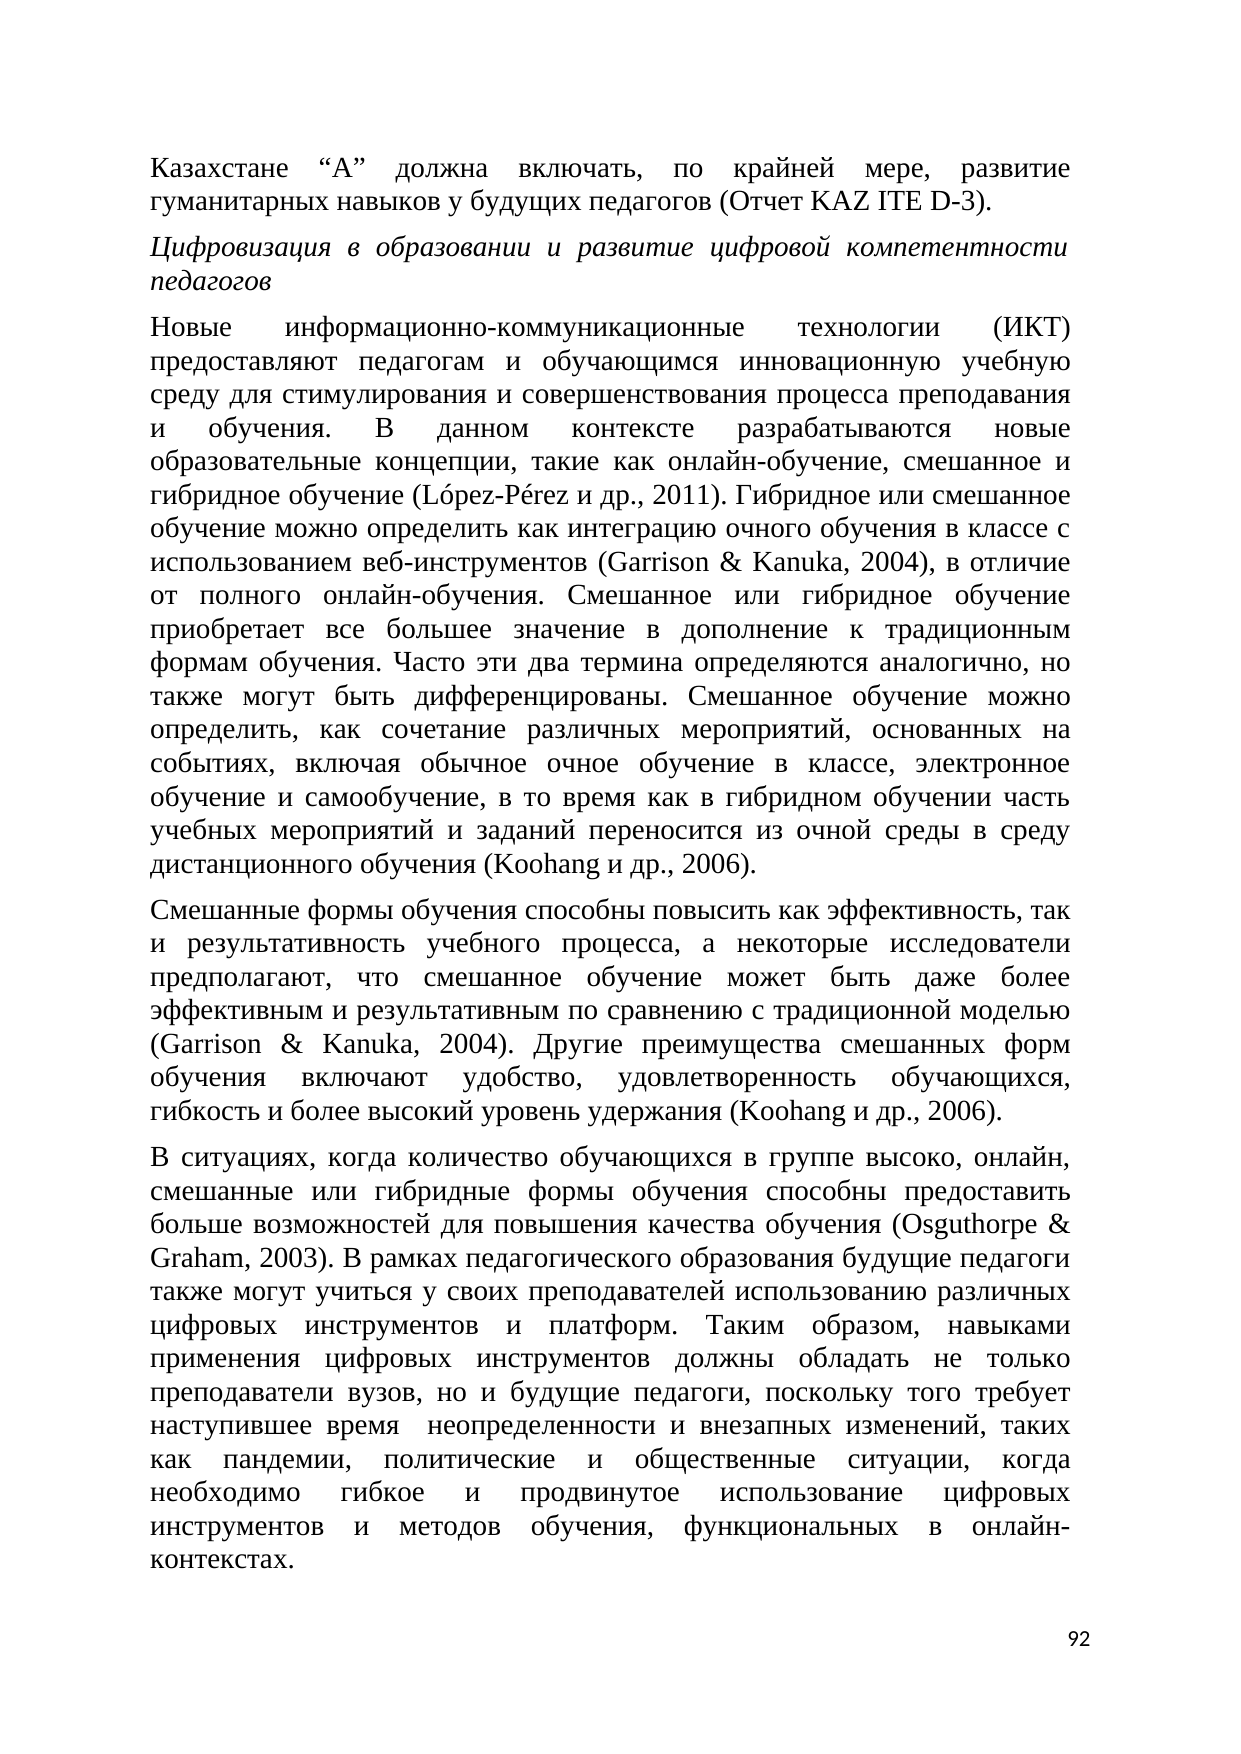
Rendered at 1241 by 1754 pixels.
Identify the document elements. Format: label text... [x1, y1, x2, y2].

text Смешанные формы обучения способны повысить как эффективность, так и результативность учебного процесса, а некоторые исследователи предполагают, что смешанное обучение может быть даже более эффективным и результативным по сравнению с традиционной моделью (Garrison & Kanuka, 2004). Другие преимущества смешанных форм обучения включают удобство, удовлетворенность обучающихся, гибкость и более высокий уровень удержания (Koohang и др., 2006). [150, 892, 1071, 1127]
text Цифровизация в образовании и развитие цифровой компетентности педагогов [150, 229, 1071, 297]
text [150, 150, 1071, 217]
text В ситуациях, когда количество обучающихся в группе высоко, онлайн, смешанные или гибридные формы обучения способны предоставить больше возможностей для повышения качества обучения (Osguthorpe & Graham, 2003). В рамках педагогического образования будущие педагоги также могут учиться у своих преподавателей использованию различных цифровых инструментов и платформ. Таким образом, навыками применения цифровых инструментов должны обладать не только преподаватели вузов, но и будущие педагоги, поскольку того требует наступившее время неопределенности и внезапных изменений, таких как пандемии, политические и общественные ситуации, когда необходимо гибкое и продвинутое использование цифровых инструментов и методов обучения, функциональных в онлайн-контекстах. [150, 1139, 1071, 1575]
text Новые информационно-коммуникационные технологии (ИКТ) предоставляют педагогам и обучающимся инновационную учебную среду для стимулирования и совершенствования процесса преподавания и обучения. В данном контексте разрабатываются новые образовательные концепции, такие как онлайн-обучение, смешанное и гибридное обучение (López-Pérez и др., 2011). Гибридное или смешанное обучение можно определить как интеграцию очного обучения в классе с использованием веб-инструментов (Garrison & Kanuka, 2004), в отличие от полного онлайн-обучения. Смешанное или гибридное обучение приобретает все большее значение в дополнение к традиционным формам обучения. Часто эти два термина определяются аналогично, но также могут быть дифференцированы. Смешанное обучение можно определить, как сочетание различных мероприятий, основанных на событиях, включая обычное очное обучение в классе, электронное обучение и самообучение, в то время как в гибридном обучении часть учебных мероприятий и заданий переносится из очной среды в среду дистанционного обучения (Koohang и др., 2006). [150, 309, 1071, 879]
